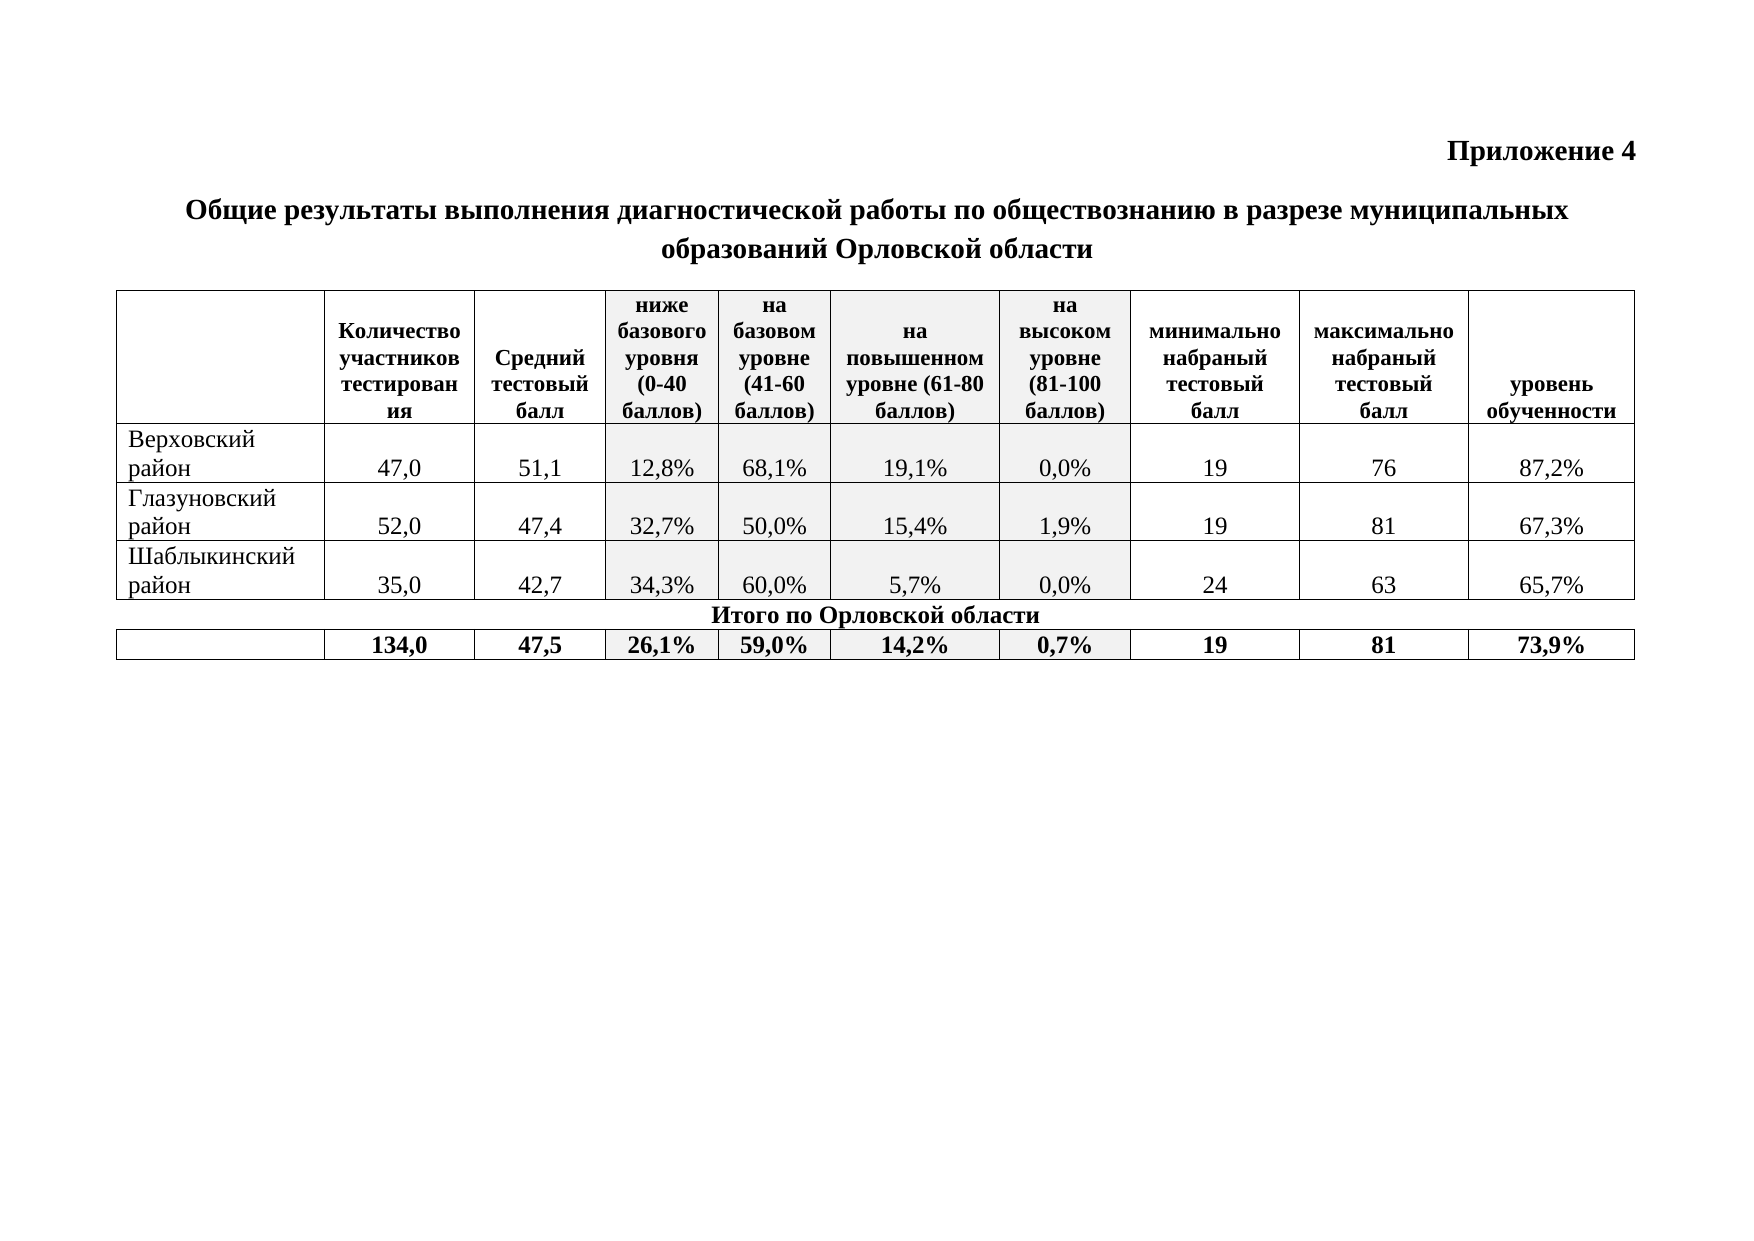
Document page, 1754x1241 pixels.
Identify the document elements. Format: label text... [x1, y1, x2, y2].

table_header на повышенном уровне (61-80 баллов) [831, 291, 999, 423]
table_cell 35,0 [325, 541, 474, 599]
table_cell 59,0% [719, 630, 830, 659]
table_cell 24 [1131, 541, 1299, 599]
table_header уровень обученности [1469, 291, 1634, 423]
table_cell 67,3% [1469, 483, 1634, 540]
table_cell Верховский район [117, 424, 324, 482]
table_cell Глазуновский район [117, 483, 324, 540]
table_cell 1,9% [1000, 483, 1130, 540]
table_cell 19 [1131, 630, 1299, 659]
table_cell 19 [1131, 483, 1299, 540]
table_cell 34,3% [606, 541, 718, 599]
table_header Количество участников тестирования [325, 291, 474, 423]
table_header Средний тестовый балл [475, 291, 605, 423]
table_cell 0,7% [1000, 630, 1130, 659]
table_cell 60,0% [719, 541, 830, 599]
table_cell 51,1 [475, 424, 605, 482]
table_cell 42,7 [475, 541, 605, 599]
table_header ниже базового уровня (0-40 баллов) [606, 291, 718, 423]
table_cell 12,8% [606, 424, 718, 482]
table_cell 26,1% [606, 630, 718, 659]
table_cell 81 [1300, 630, 1468, 659]
table_cell 5,7% [831, 541, 999, 599]
table_cell 0,0% [1000, 424, 1130, 482]
table_cell 0,0% [1000, 541, 1130, 599]
table_header минимально набраный тестовый балл [1131, 291, 1299, 423]
table_cell 73,9% [1469, 630, 1634, 659]
table_cell 81 [1300, 483, 1468, 540]
table_cell 68,1% [719, 424, 830, 482]
table_header на высоком уровне (81-100 баллов) [1000, 291, 1130, 423]
table_cell 50,0% [719, 483, 830, 540]
table_cell Шаблыкинский район [117, 541, 324, 599]
text Общие результаты выполнения диагностической работы по обществознанию в разрезе муниципальных образований Орловской области [118, 192, 1636, 264]
table_cell 15,4% [831, 483, 999, 540]
table_cell Итого по Орловской области [117, 600, 1635, 629]
table_cell 134,0 [325, 630, 474, 659]
table_cell [117, 630, 324, 659]
table_cell 19 [1131, 424, 1299, 482]
table_header [117, 291, 324, 423]
table_cell 76 [1300, 424, 1468, 482]
table_cell 19,1% [831, 424, 999, 482]
table_cell 87,2% [1469, 424, 1634, 482]
table_cell 65,7% [1469, 541, 1634, 599]
table_cell 47,5 [475, 630, 605, 659]
table_header на базовом уровне (41-60 баллов) [719, 291, 830, 423]
table_cell 32,7% [606, 483, 718, 540]
text Приложение 4 [118, 133, 1636, 166]
table_cell 47,0 [325, 424, 474, 482]
table_header максимально набраный тестовый балл [1300, 291, 1468, 423]
table_cell 47,4 [475, 483, 605, 540]
table_cell 52,0 [325, 483, 474, 540]
table_cell 14,2% [831, 630, 999, 659]
table_cell 63 [1300, 541, 1468, 599]
